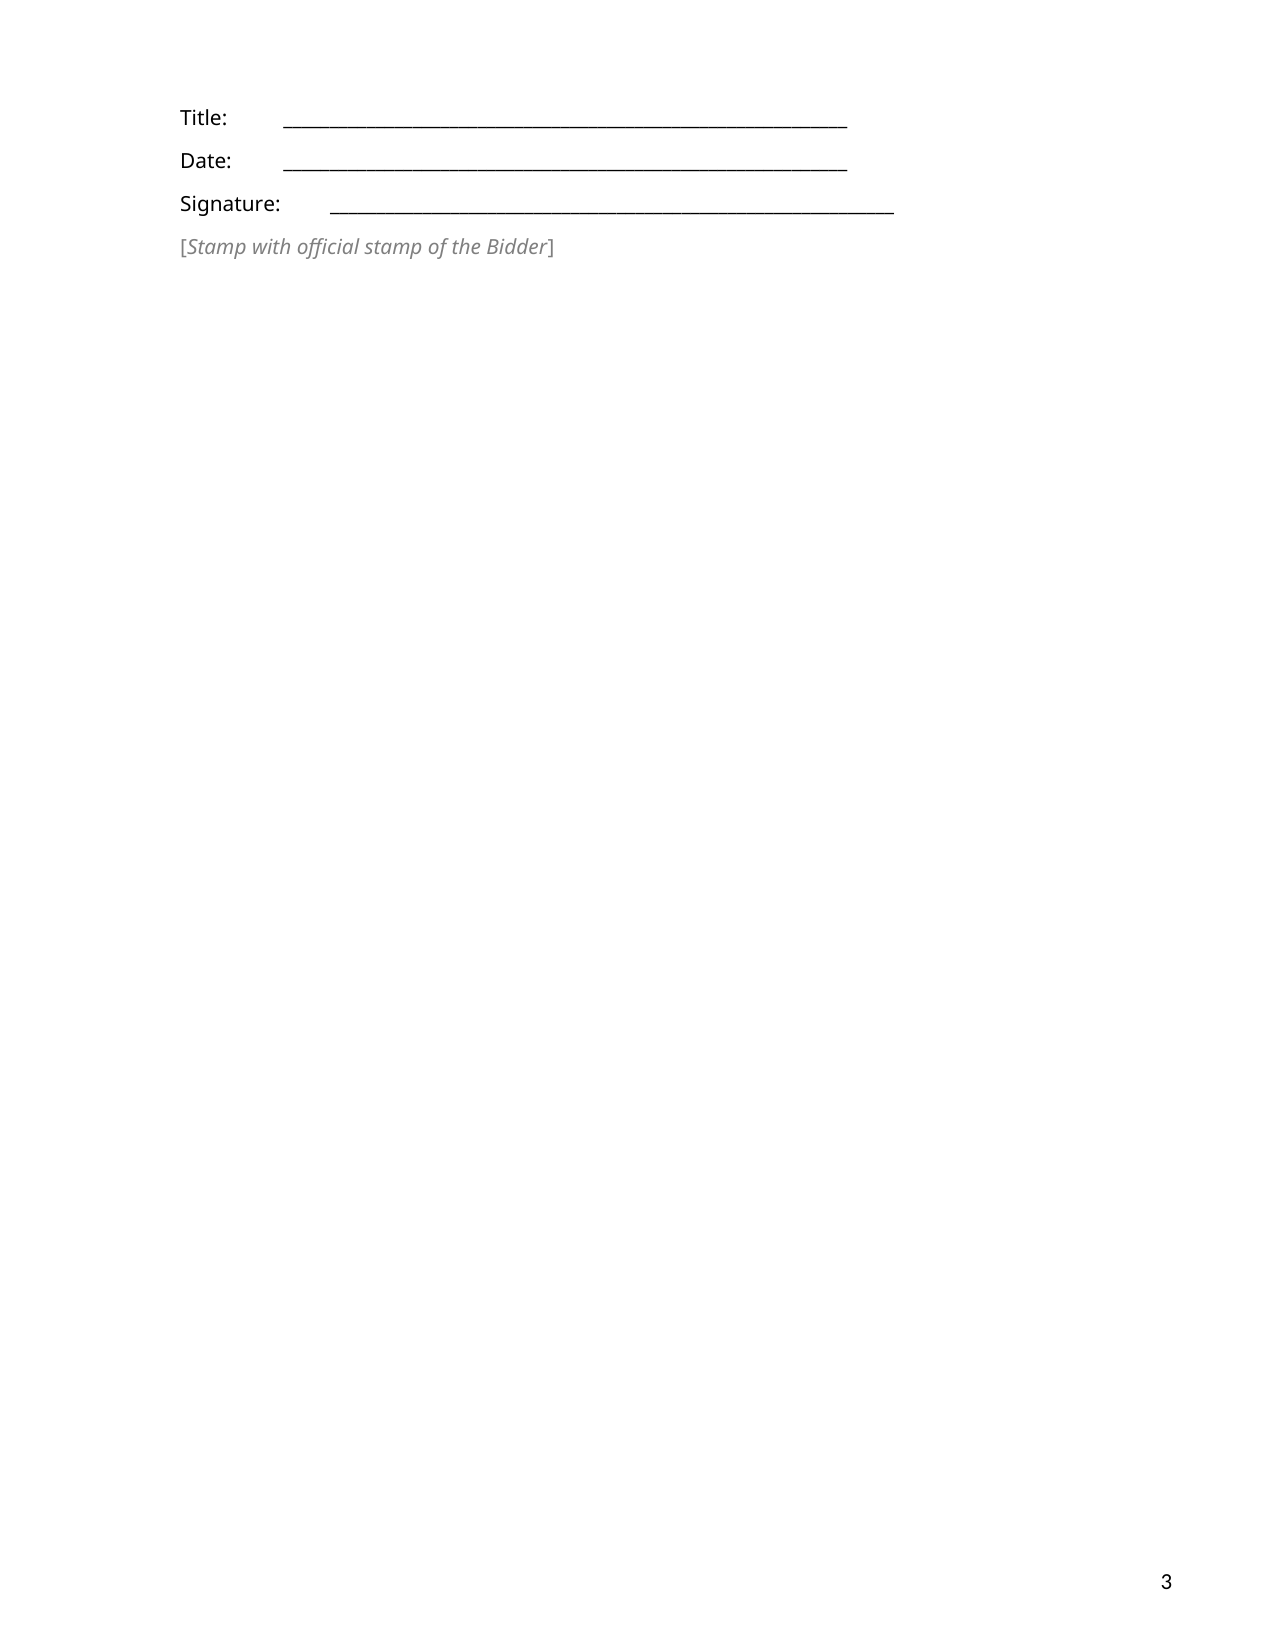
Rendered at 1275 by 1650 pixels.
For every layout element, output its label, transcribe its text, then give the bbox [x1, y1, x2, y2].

text Date: _____________________________________________________________ [180, 146, 1172, 174]
text Title: _____________________________________________________________ [180, 103, 1172, 131]
text [Stamp with official stamp of the Bidder] [180, 232, 1172, 261]
text Signature: _____________________________________________________________ [180, 189, 1172, 218]
